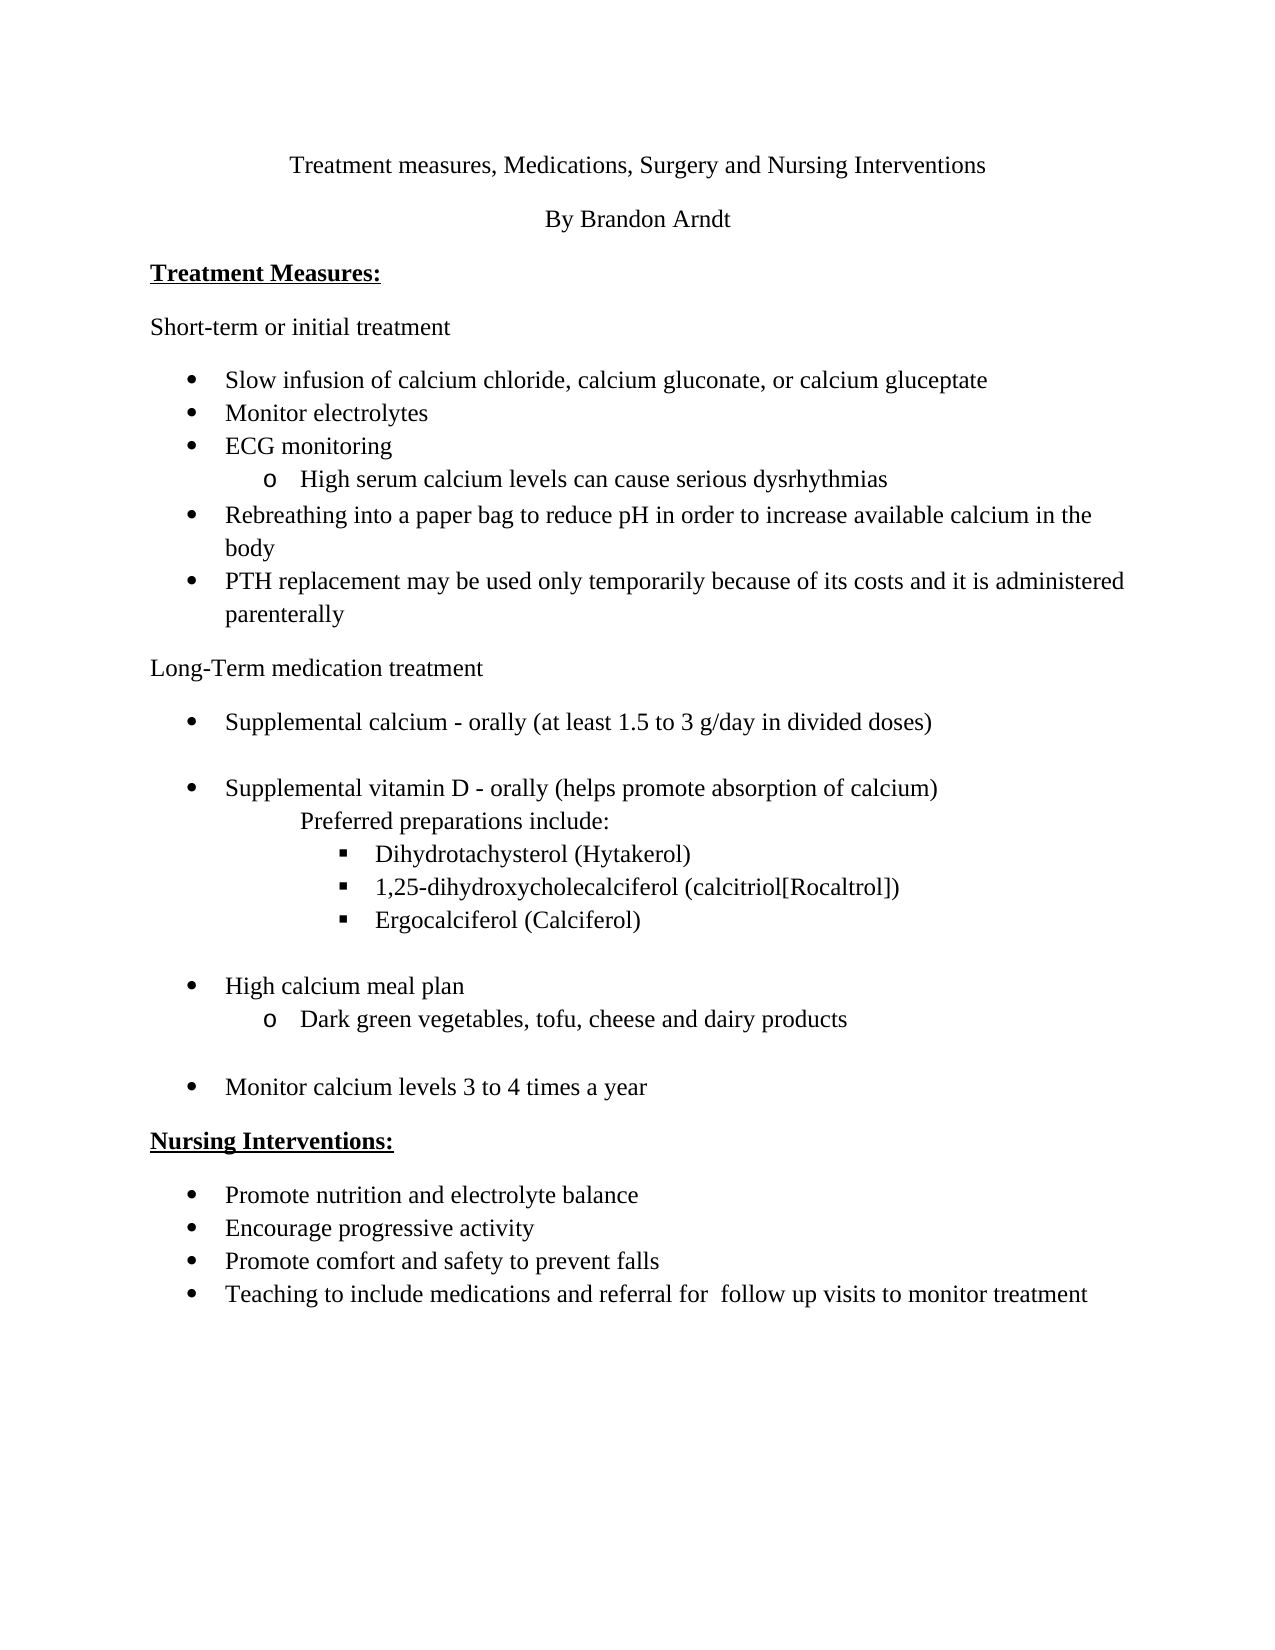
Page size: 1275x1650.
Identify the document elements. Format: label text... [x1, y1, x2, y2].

list High serum calcium levels can cause serious dysrhythmias [262, 464, 1125, 495]
list Monitor calcium levels 3 to 4 times a year [187, 1072, 1125, 1101]
list Rebreathing into a paper bag to reduce pH in order to increase available calcium in the body [187, 500, 1125, 562]
text Treatment measures, Medications, Surgery and Nursing Interventions [150, 150, 1125, 179]
list Encourage progressive activity [187, 1213, 1125, 1242]
list Slow infusion of calcium chloride, calcium gluconate, or calcium gluceptate [187, 365, 1125, 394]
list 1,25-dihydroxycholecalciferol (calcitriol[Rocaltrol]) [337, 872, 1125, 901]
list Supplemental calcium - orally (at least 1.5 to 3 g/day in divided doses) [187, 707, 1125, 735]
text Treatment Measures: [150, 258, 1125, 286]
list Promote nutrition and electrolyte balance [187, 1180, 1125, 1209]
list Monitor electrolytes [187, 398, 1125, 427]
text Short-term or initial treatment [150, 312, 1125, 340]
text By Brandon Arndt [150, 204, 1125, 233]
list Preferred preparations include: [300, 806, 1125, 834]
list Ergocalciferol (Calciferol) [337, 905, 1125, 933]
text Nursing Interventions: [150, 1126, 1125, 1155]
list Teaching to include medications and referral for follow up visits to monitor treatment [187, 1279, 1125, 1308]
list Dihydrotachysterol (Hytakerol) [337, 839, 1125, 867]
list PTH replacement may be used only temporarily because of its costs and it is administered parenterally [187, 566, 1125, 628]
text Long-Term medication treatment [150, 653, 1125, 682]
list High calcium meal plan [187, 971, 1125, 999]
list Dark green vegetables, tofu, cheese and dairy products [262, 1004, 1125, 1035]
list Supplemental vitamin D - orally (helps promote absorption of calcium) [187, 773, 1125, 801]
list Promote comfort and safety to prevent falls [187, 1246, 1125, 1275]
list ECG monitoring [187, 431, 1125, 460]
